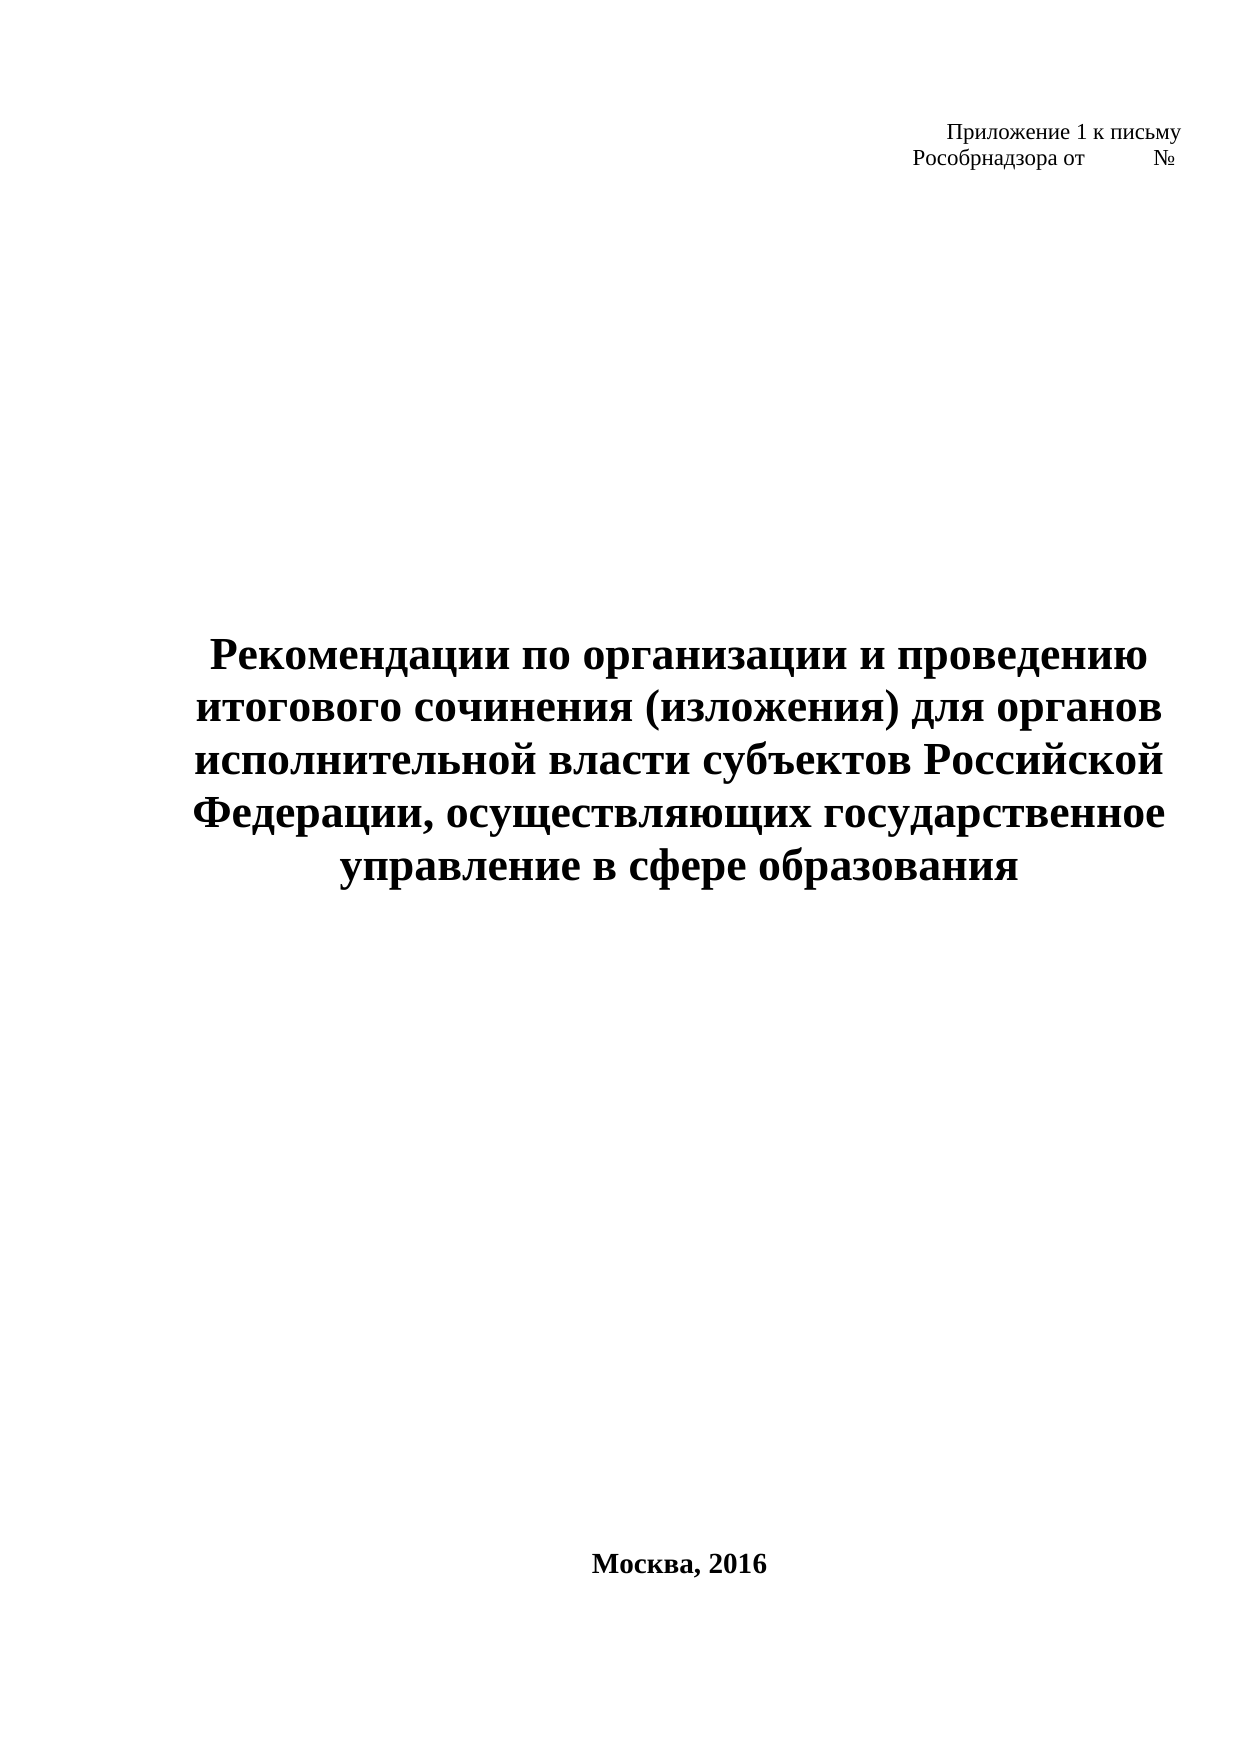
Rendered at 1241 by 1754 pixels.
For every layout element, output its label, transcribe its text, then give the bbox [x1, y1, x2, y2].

text Рекомендации по организации и проведению итогового сочинения (изложения) для органов исполнительной власти субъектов Российской Федерации, осуществляющих государственное управление в сфере образования [177, 626, 1181, 890]
text Москва, 2016 [177, 1546, 1181, 1580]
text Приложение 1 к письму [177, 118, 1181, 144]
text Рособрнадзора от № [177, 144, 1181, 171]
